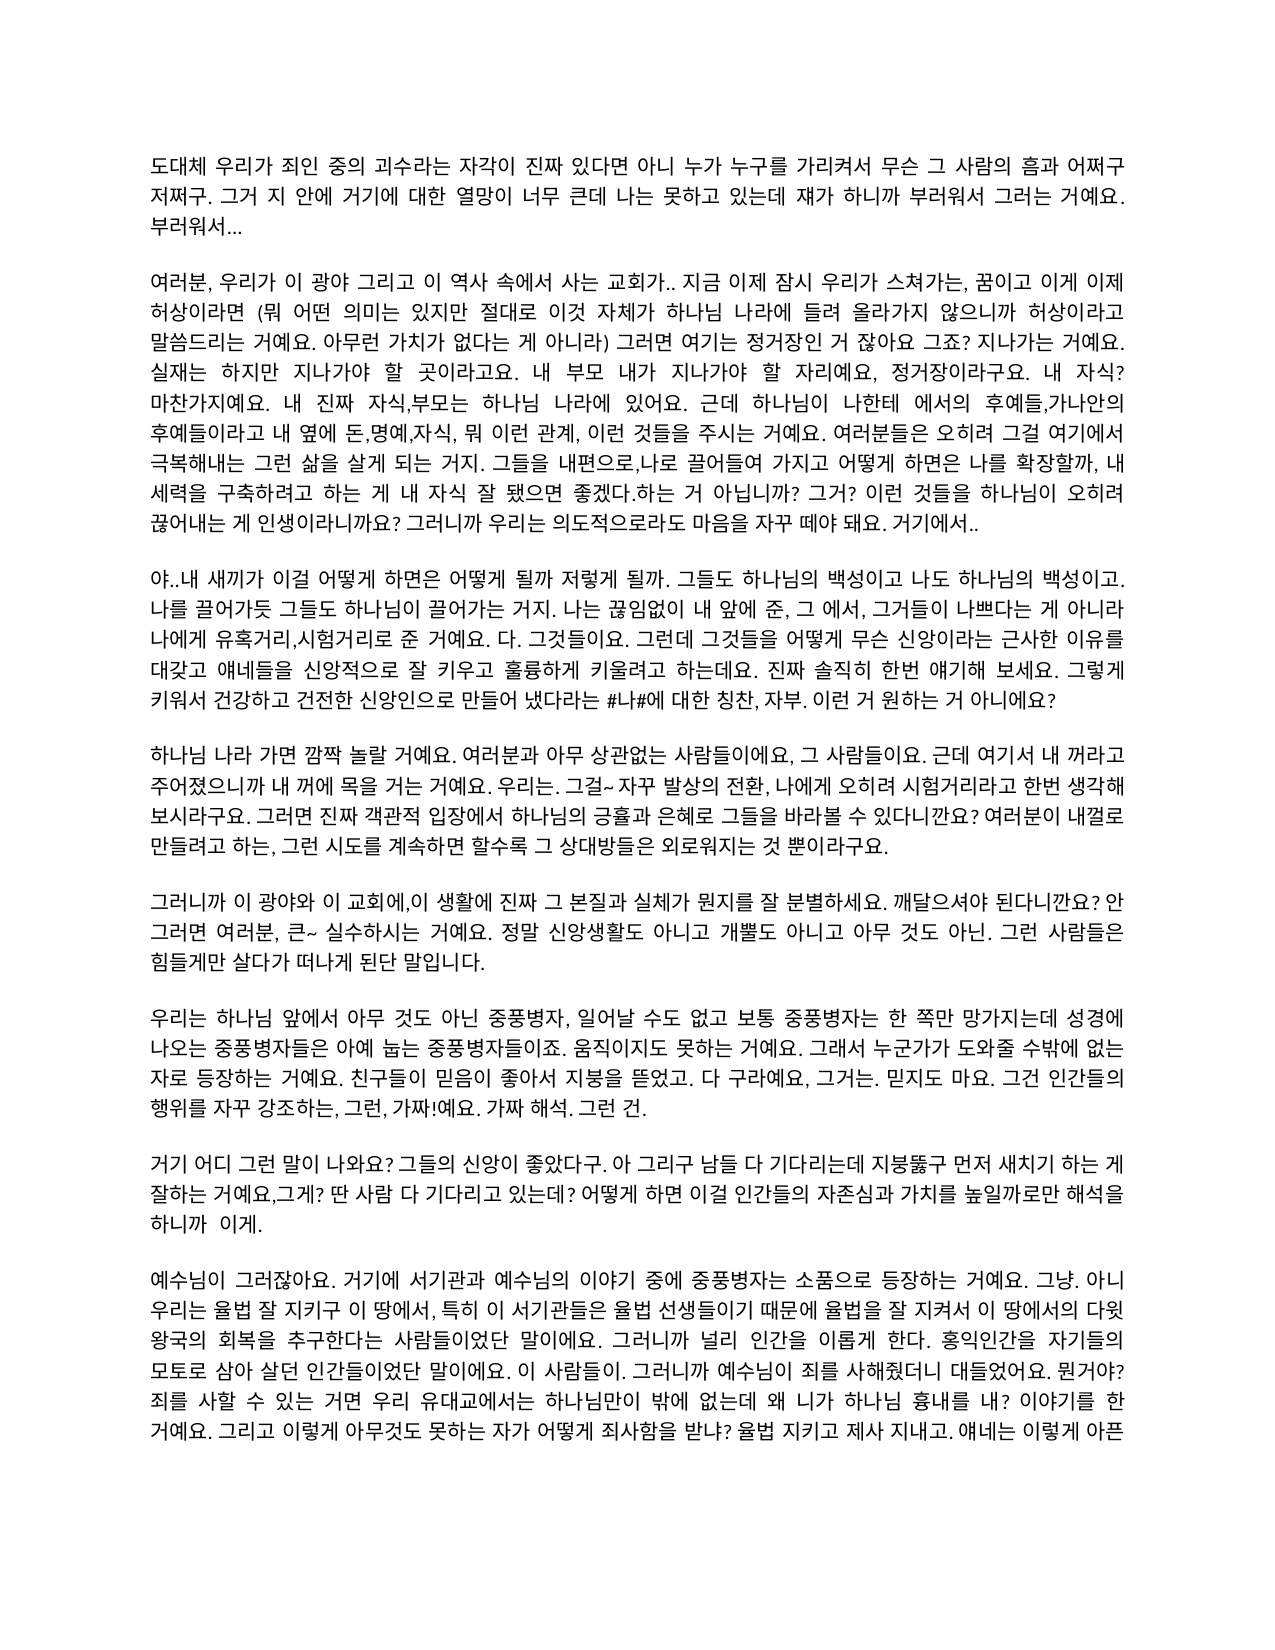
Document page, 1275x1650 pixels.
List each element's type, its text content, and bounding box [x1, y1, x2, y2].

text 그러니까 이 광야와 이 교회에,이 생활에 진짜 그 본질과 실체가 뭔지를 잘 분별하세요. 깨달으셔야 된다니깐요? 안 그러면 여러분, 큰~ 실수하시는 거예요. 정말 신앙생활도 아니고 개뿔도 아니고 아무 것도 아닌. 그런 사람들은 힘들게만 살다가 떠나게 된단 말입니다. [150, 886, 1125, 977]
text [150, 1264, 1125, 1446]
text 하나님 나라 가면 깜짝 놀랄 거예요. 여러분과 아무 상관없는 사람들이에요, 그 사람들이요. 근데 여기서 내 꺼라고 주어졌으니까 내 꺼에 목을 거는 거예요. 우리는. 그걸~ 자꾸 발상의 전환, 나에게 오히려 시험거리라고 한번 생각해 보시라구요. 그러면 진짜 객관적 입장에서 하나님의 긍휼과 은혜로 그들을 바라볼 수 있다니깐요? 여러분이 내껄로 만들려고 하는, 그런 시도를 계속하면 할수록 그 상대방들은 외로워지는 것 뿐이라구요. [150, 740, 1125, 861]
text 야..내 새끼가 이걸 어떻게 하면은 어떻게 될까 저렇게 될까. 그들도 하나님의 백성이고 나도 하나님의 백성이고. 나를 끌어가듯 그들도 하나님이 끌어가는 거지. 나는 끊임없이 내 앞에 준, 그 에서, 그거들이 나쁘다는 게 아니라 나에게 유혹거리,시험거리로 준 거예요. 다. 그것들이요. 그런데 그것들을 어떻게 무슨 신앙이라는 근사한 이유를 대갖고 얘네들을 신앙적으로 잘 키우고 훌륭하게 키울려고 하는데요. 진짜 솔직히 한번 얘기해 보세요. 그렇게 키워서 건강하고 건전한 신앙인으로 만들어 냈다라는 #나#에 대한 칭찬, 자부. 이런 거 원하는 거 아니에요? [150, 563, 1125, 714]
text 도대체 우리가 죄인 중의 괴수라는 자각이 진짜 있다면 아니 누가 누구를 가리켜서 무슨 그 사람의 흠과 어쩌구 저쩌구. 그거 지 안에 거기에 대한 열망이 너무 큰데 나는 못하고 있는데 쟤가 하니까 부러워서 그러는 거예요. 부러워서... [150, 150, 1125, 241]
text 여러분, 우리가 이 광야 그리고 이 역사 속에서 사는 교회가.. 지금 이제 잠시 우리가 스쳐가는, 꿈이고 이게 이제 허상이라면 (뭐 어떤 의미는 있지만 절대로 이것 자체가 하나님 나라에 들려 올라가지 않으니까 허상이라고 말씀드리는 거예요. 아무런 가치가 없다는 게 아니라) 그러면 여기는 정거장인 거 잖아요 그죠? 지나가는 거예요. 실재는 하지만 지나가야 할 곳이라고요. 내 부모 내가 지나가야 할 자리예요, 정거장이라구요. 내 자식? 마찬가지예요. 내 진짜 자식,부모는 하나님 나라에 있어요. 근데 하나님이 나한테 에서의 후예들,가나안의 후예들이라고 내 옆에 돈,명예,자식, 뭐 이런 관계, 이런 것들을 주시는 거예요. 여러분들은 오히려 그걸 여기에서 극복해내는 그런 삶을 살게 되는 거지. 그들을 내편으로,나로 끌어들여 가지고 어떻게 하면은 나를 확장할까, 내 세력을 구축하려고 하는 게 내 자식 잘 됐으면 좋겠다.하는 거 아닙니까? 그거? 이런 것들을 하나님이 오히려 끊어내는 게 인생이라니까요? 그러니까 우리는 의도적으로라도 마음을 자꾸 떼야 돼요. 거기에서.. [150, 266, 1125, 538]
text 우리는 하나님 앞에서 아무 것도 아닌 중풍병자, 일어날 수도 없고 보통 중풍병자는 한 쪽만 망가지는데 성경에 나오는 중풍병자들은 아예 눕는 중풍병자들이죠. 움직이지도 못하는 거예요. 그래서 누군가가 도와줄 수밖에 없는 자로 등장하는 거예요. 친구들이 믿음이 좋아서 지붕을 뜯었고. 다 구라예요, 그거는. 믿지도 마요. 그건 인간들의 행위를 자꾸 강조하는, 그런, 가짜!예요. 가짜 해석. 그런 건. [150, 1002, 1125, 1123]
text 거기 어디 그런 말이 나와요? 그들의 신앙이 좋았다구. 아 그리구 남들 다 기다리는데 지붕뚫구 먼저 새치기 하는 게 잘하는 거예요,그게? 딴 사람 다 기다리고 있는데? 어떻게 하면 이걸 인간들의 자존심과 가치를 높일까로만 해석을 하니까 이게. [150, 1148, 1125, 1239]
